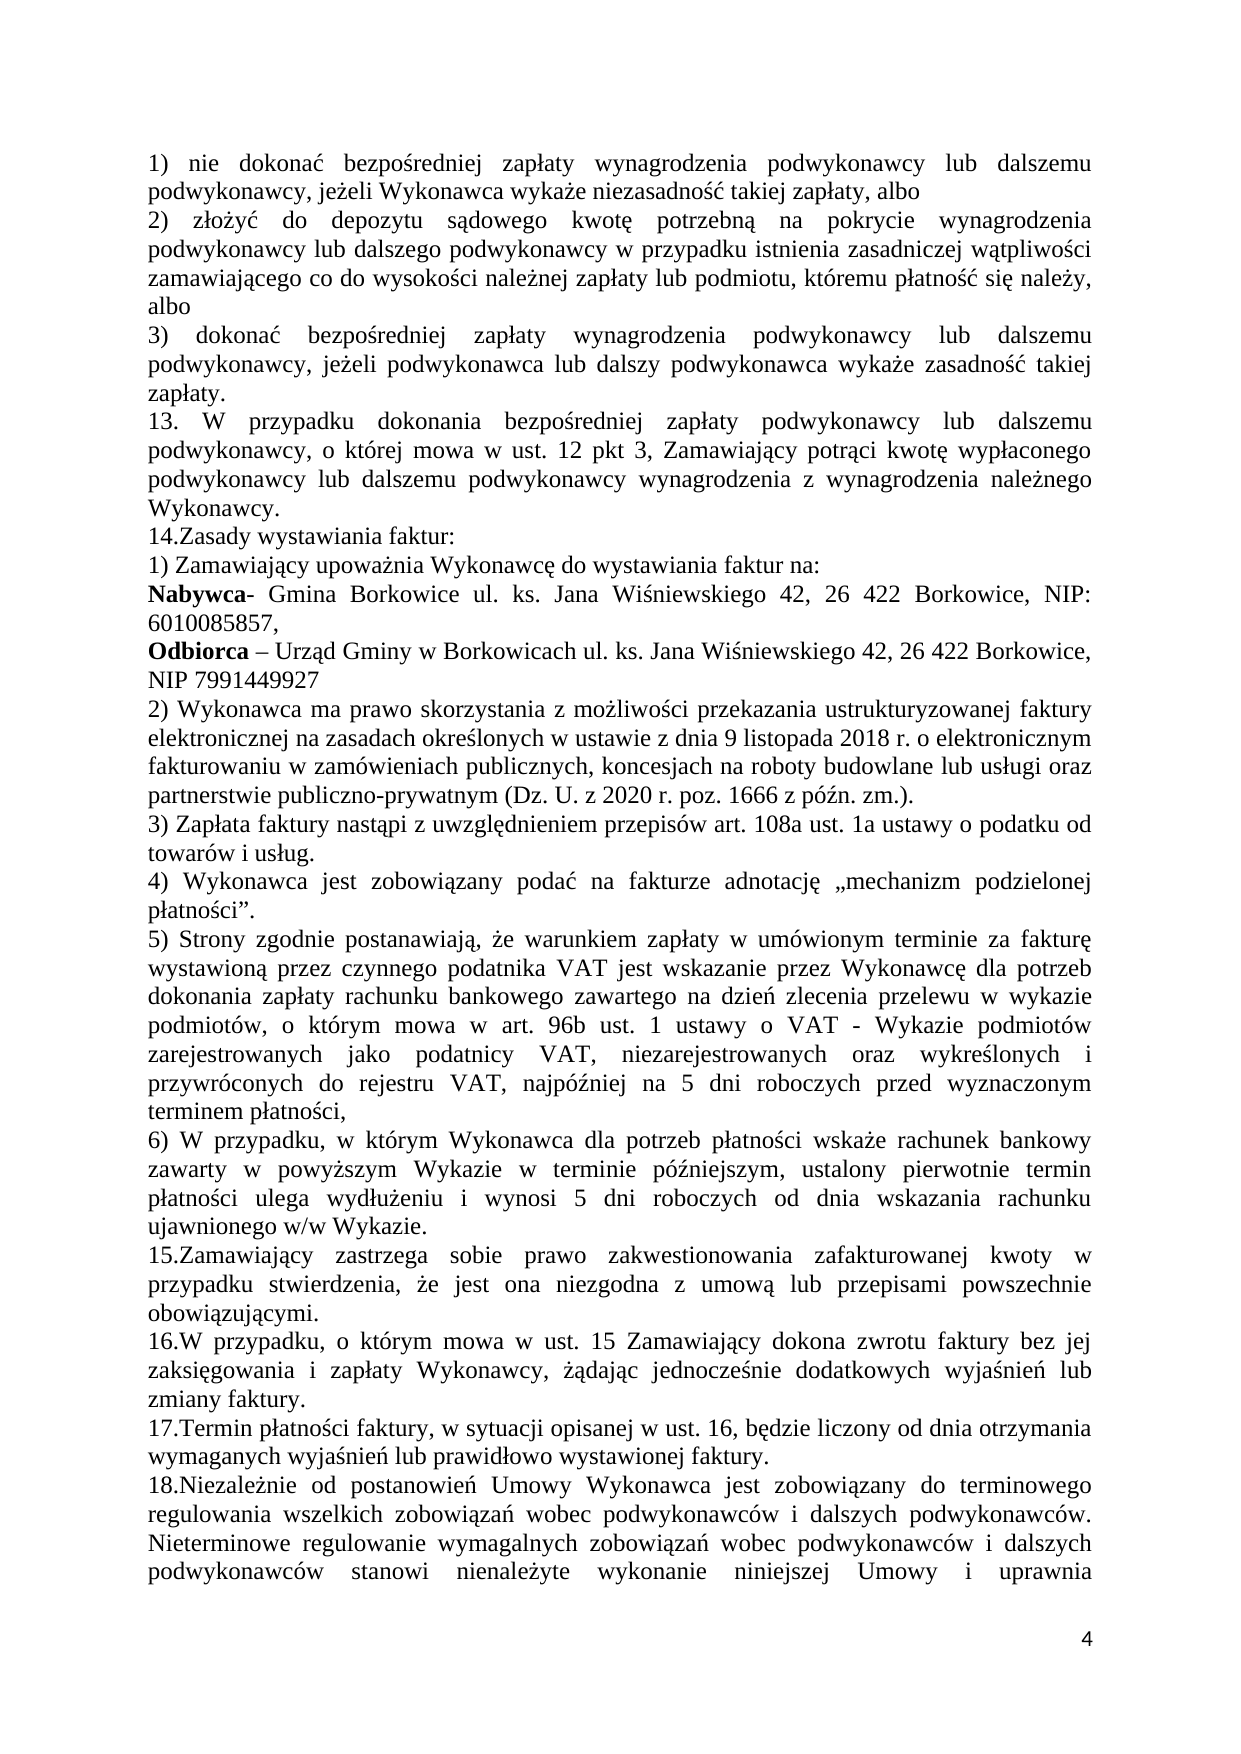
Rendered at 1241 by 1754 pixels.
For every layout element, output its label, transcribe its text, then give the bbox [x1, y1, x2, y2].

text 3) Zapłata faktury nastąpi z uwzględnieniem przepisów art. 108a ust. 1a ustawy o podatku od towarów i usług. [148, 809, 1093, 866]
text 16.W przypadku, o którym mowa w ust. 15 Zamawiający dokona zwrotu faktury bez jej zaksięgowania i zapłaty Wykonawcy, żądając jednocześnie dodatkowych wyjaśnień lub zmiany faktury. [148, 1326, 1093, 1413]
text 2) Wykonawca ma prawo skorzystania z możliwości przekazania ustrukturyzowanej faktury elektronicznej na zasadach określonych w ustawie z dnia 9 listopada 2018 r. o elektronicznym fakturowaniu w zamówieniach publicznych, koncesjach na roboty budowlane lub usługi oraz partnerstwie publiczno-prywatnym (Dz. U. z 2020 r. poz. 1666 z późn. zm.). [148, 694, 1093, 809]
text Nabywca- Gmina Borkowice ul. ks. Jana Wiśniewskiego 42, 26 422 Borkowice, NIP: 6010085857, [148, 579, 1093, 636]
text 2) złożyć do depozytu sądowego kwotę potrzebną na pokrycie wynagrodzenia podwykonawcy lub dalszego podwykonawcy w przypadku istnienia zasadniczej wątpliwości zamawiającego co do wysokości należnej zapłaty lub podmiotu, któremu płatność się należy, albo [148, 205, 1093, 320]
text 1) nie dokonać bezpośredniej zapłaty wynagrodzenia podwykonawcy lub dalszemu podwykonawcy, jeżeli Wykonawca wykaże niezasadność takiej zapłaty, albo [148, 148, 1093, 205]
text 1) Zamawiający upoważnia Wykonawcę do wystawiania faktur na: [148, 550, 1093, 579]
text 15.Zamawiający zastrzega sobie prawo zakwestionowania zafakturowanej kwoty w przypadku stwierdzenia, że jest ona niezgodna z umową lub przepisami powszechnie obowiązującymi. [148, 1240, 1093, 1326]
text 17.Termin płatności faktury, w sytuacji opisanej w ust. 16, będzie liczony od dnia otrzymania wymaganych wyjaśnień lub prawidłowo wystawionej faktury. [148, 1413, 1093, 1470]
text 5) Strony zgodnie postanawiają, że warunkiem zapłaty w umówionym terminie za fakturę wystawioną przez czynnego podatnika VAT jest wskazanie przez Wykonawcę dla potrzeb dokonania zapłaty rachunku bankowego zawartego na dzień zlecenia przelewu w wykazie podmiotów, o którym mowa w art. 96b ust. 1 ustawy o VAT - Wykazie podmiotów zarejestrowanych jako podatnicy VAT, niezarejestrowanych oraz wykreślonych i przywróconych do rejestru VAT, najpóźniej na 5 dni roboczych przed wyznaczonym terminem płatności, [148, 924, 1093, 1125]
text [148, 1470, 1093, 1585]
text 6) W przypadku, w którym Wykonawca dla potrzeb płatności wskaże rachunek bankowy zawarty w powyższym Wykazie w terminie późniejszym, ustalony pierwotnie termin płatności ulega wydłużeniu i wynosi 5 dni roboczych od dnia wskazania rachunku ujawnionego w/w Wykazie. [148, 1125, 1093, 1240]
text 4) Wykonawca jest zobowiązany podać na fakturze adnotację „mechanizm podzielonej płatności”. [148, 866, 1093, 924]
text 13. W przypadku dokonania bezpośredniej zapłaty podwykonawcy lub dalszemu podwykonawcy, o której mowa w ust. 12 pkt 3, Zamawiający potrąci kwotę wypłaconego podwykonawcy lub dalszemu podwykonawcy wynagrodzenia z wynagrodzenia należnego Wykonawcy. [148, 406, 1093, 521]
text 14.Zasady wystawiania faktur: [148, 521, 1093, 550]
text 3) dokonać bezpośredniej zapłaty wynagrodzenia podwykonawcy lub dalszemu podwykonawcy, jeżeli podwykonawca lub dalszy podwykonawca wykaże zasadność takiej zapłaty. [148, 320, 1093, 406]
text Odbiorca – Urząd Gminy w Borkowicach ul. ks. Jana Wiśniewskiego 42, 26 422 Borkowice, NIP 7991449927 [148, 636, 1093, 694]
